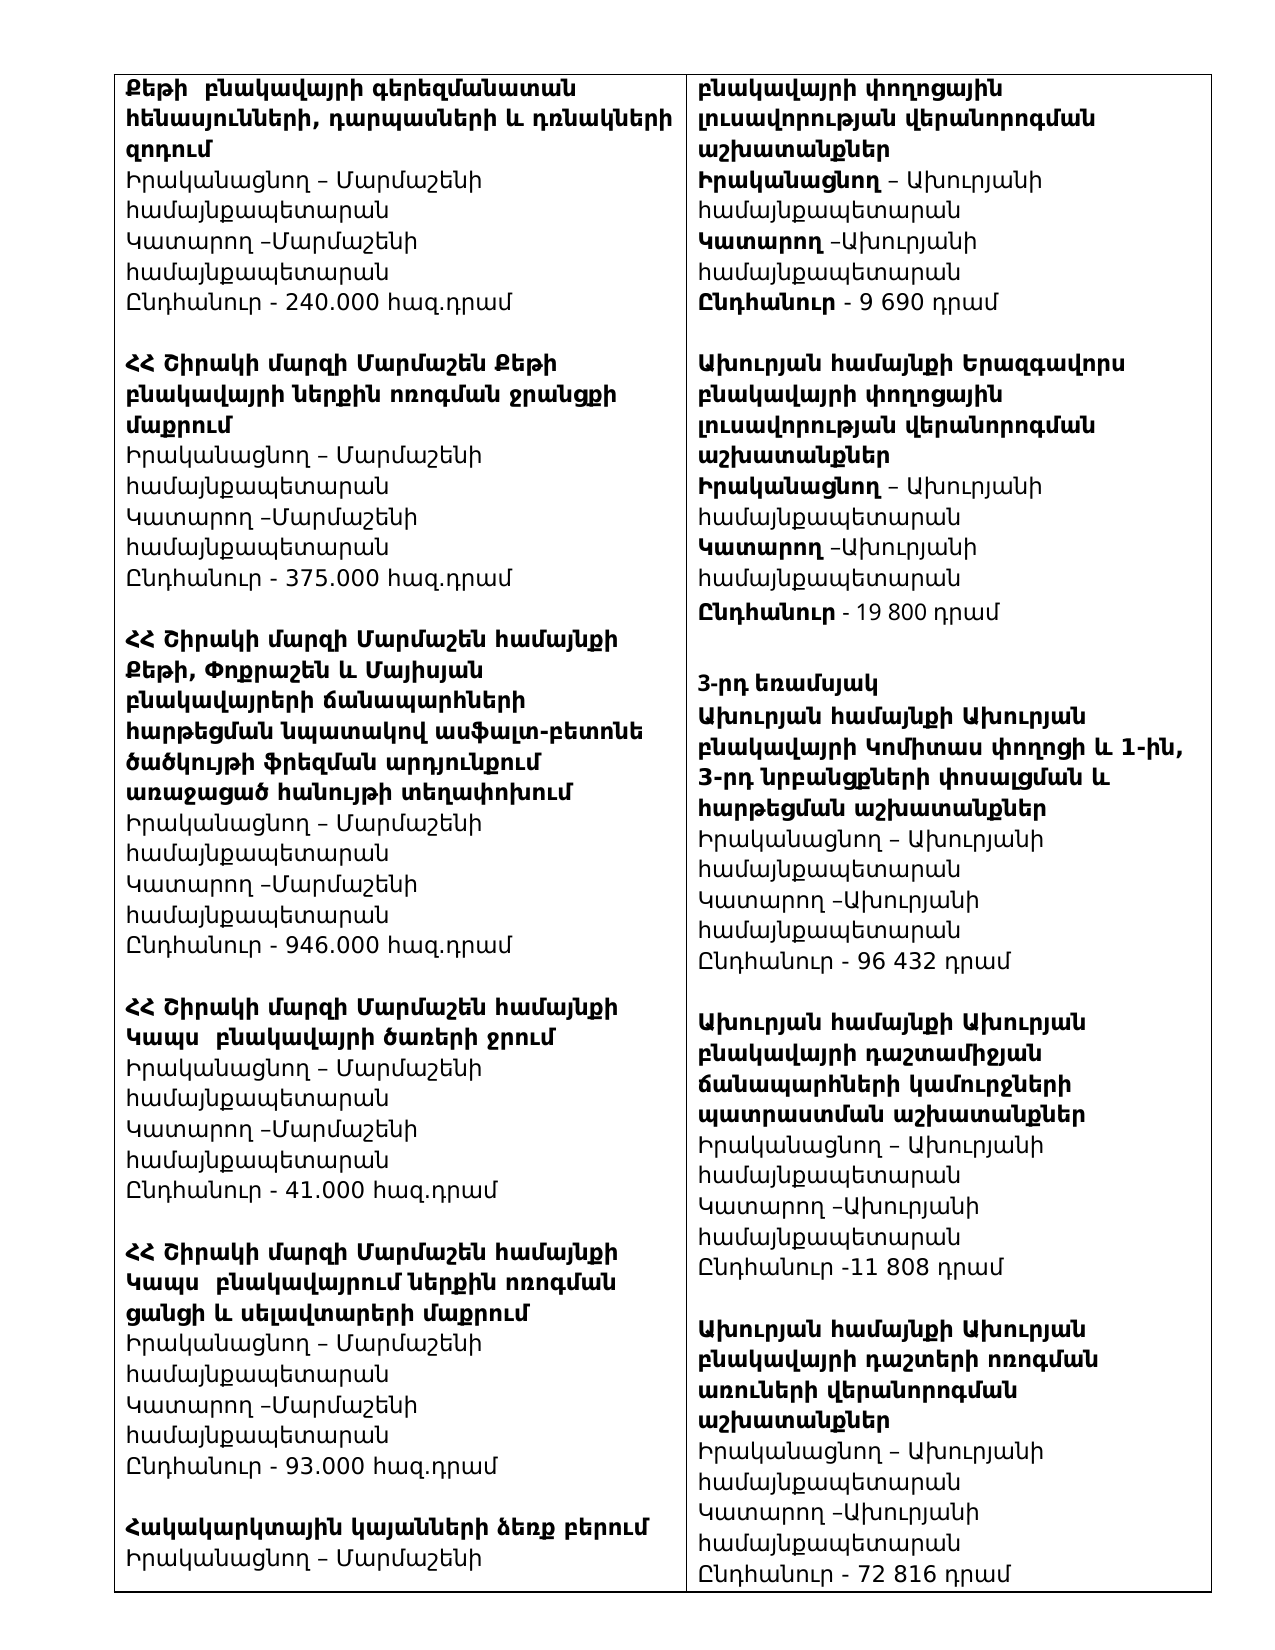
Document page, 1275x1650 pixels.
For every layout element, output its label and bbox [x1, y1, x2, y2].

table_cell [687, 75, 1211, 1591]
table_cell [115, 75, 686, 1591]
